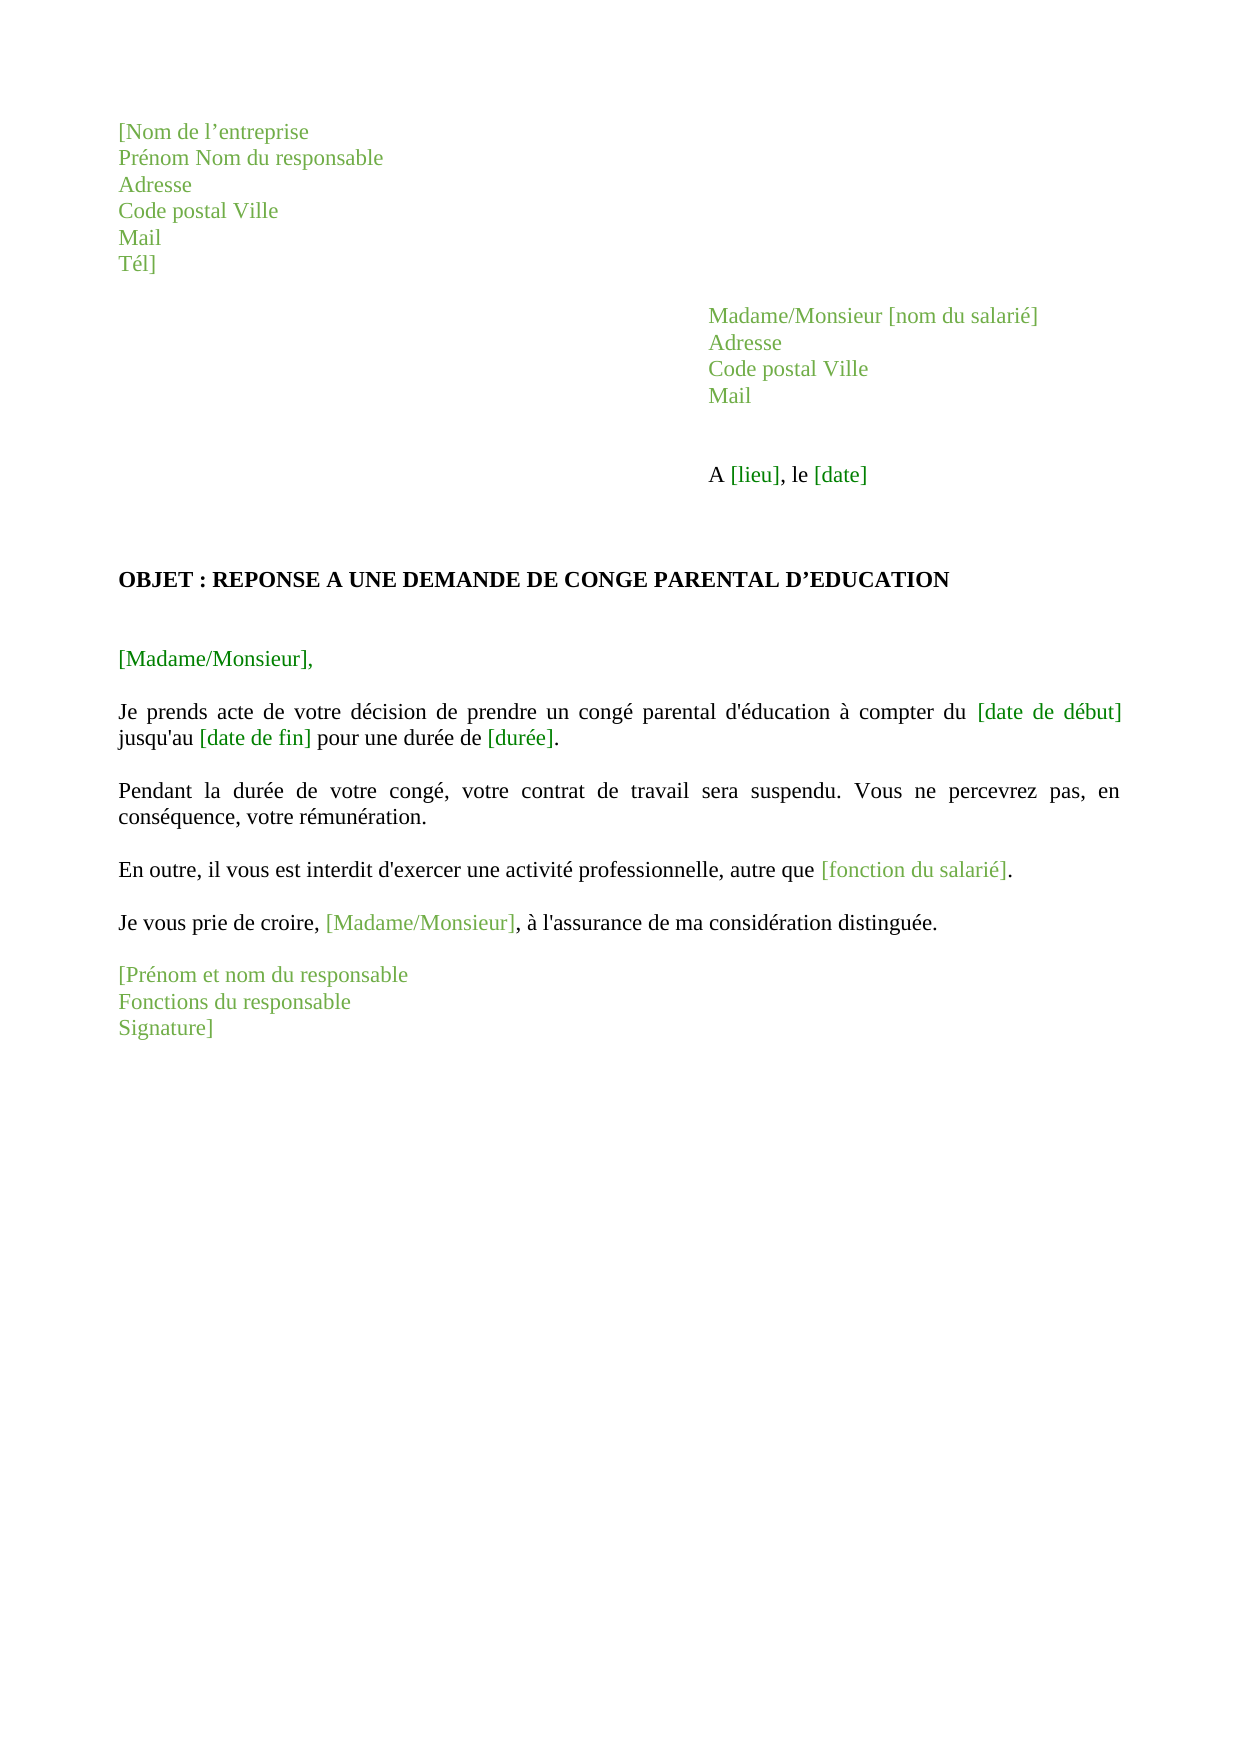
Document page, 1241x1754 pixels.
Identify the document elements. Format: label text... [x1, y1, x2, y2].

text Code postal Ville [118, 197, 1122, 223]
text Fonctions du responsable [118, 988, 1122, 1014]
text Je prends acte de votre décision de prendre un congé parental d'éducation à compter du [date de début] jusqu'au [date de fin] pour une durée de [durée]. [118, 698, 1122, 751]
text Madame/Monsieur [nom du salarié] [634, 303, 1122, 329]
text Mail [118, 223, 1122, 250]
text Adresse [118, 171, 1122, 197]
text [Madame/Monsieur], [118, 645, 1122, 672]
text [Nom de l’entreprise [118, 118, 1122, 144]
text Tél] [118, 250, 1122, 276]
text Signature] [118, 1014, 1122, 1041]
text Prénom Nom du responsable [118, 144, 1122, 171]
text En outre, il vous est interdit d'exercer une activité professionnelle, autre que [fonction du salarié]. [118, 856, 1122, 882]
text Je vous prie de croire, [Madame/Monsieur], à l'assurance de ma considération distinguée. [118, 909, 1122, 935]
text Pendant la durée de votre congé, votre contrat de travail sera suspendu. Vous ne percevrez pas, en conséquence, votre rémunération. [118, 777, 1122, 830]
text A [lieu], le [date] [634, 461, 1122, 487]
text Mail [118, 382, 1122, 408]
text Code postal Ville [118, 355, 1122, 382]
text Adresse [118, 329, 1122, 355]
text [Prénom et nom du responsable [118, 961, 1122, 988]
text OBJET : REPONSE A UNE DEMANDE DE CONGE PARENTAL D’EDUCATION [118, 566, 1122, 592]
